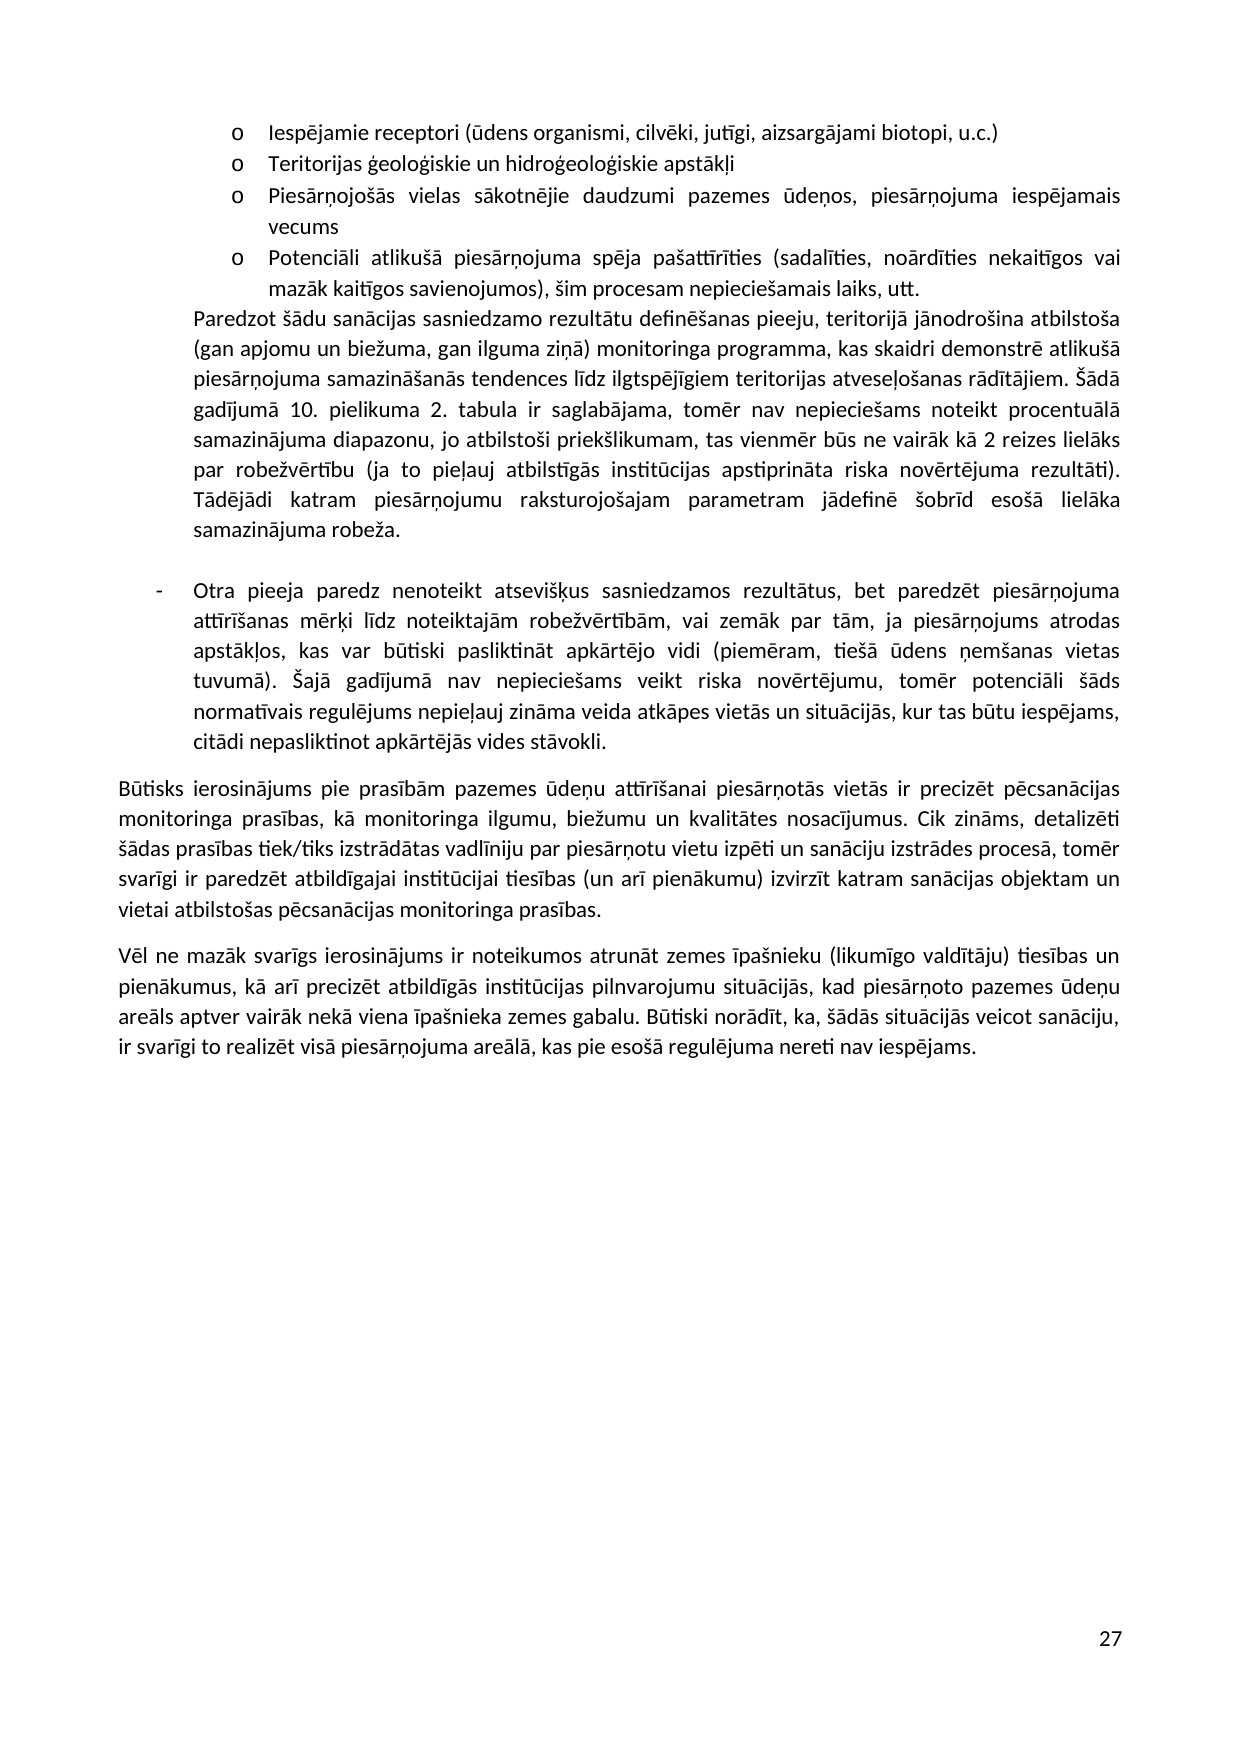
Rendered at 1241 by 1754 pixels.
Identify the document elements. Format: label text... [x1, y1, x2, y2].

text Vēl ne mazāk svarīgs ierosinājums ir noteikumos atrunāt zemes īpašnieku (likumīgo valdītāju) tiesības un pienākumus, kā arī precizēt atbildīgās institūcijas pilnvarojumu situācijās, kad piesārņoto pazemes ūdeņu areāls aptver vairāk nekā viena īpašnieka zemes gabalu. Būtiski norādīt, ka, šādās situācijās veicot sanāciju, ir svarīgi to realizēt visā piesārņojuma areālā, kas pie esošā regulējuma nereti nav iespējams. [118, 942, 1122, 1060]
text Būtisks ierosinājums pie prasībām pazemes ūdeņu attīrīšanai piesārņotās vietās ir precizēt pēcsanācijas monitoringa prasības, kā monitoringa ilgumu, biežumu un kvalitātes nosacījumus. Cik zināms, detalizēti šādas prasības tiek/tiks izstrādātas vadlīniju par piesārņotu vietu izpēti un sanāciju izstrādes procesā, tomēr svarīgi ir paredzēt atbildīgajai institūcijai tiesības (un arī pienākumu) izvirzīt katram sanācijas objektam un vietai atbilstošas pēcsanācijas monitoringa prasības. [118, 774, 1122, 923]
list Piesārņojošās vielas sākotnējie daudzumi pazemes ūdeņos, piesārņojuma iespējamais vecums [231, 181, 1122, 240]
list Paredzot šādu sanācijas sasniedzamo rezultātu definēšanas pieeju, teritorijā jānodrošina atbilstoša (gan apjomu un biežuma, gan ilguma ziņā) monitoringa programma, kas skaidri demonstrē atlikušā piesārņojuma samazināšanās tendences līdz ilgtspējīgiem teritorijas atveseļošanas rādītājiem. Šādā gadījumā 10. pielikuma 2. tabula ir saglabājama, tomēr nav nepieciešams noteikt procentuālā samazinājuma diapazonu, jo atbilstoši priekšlikumam, tas vienmēr būs ne vairāk kā 2 reizes lielāks par robežvērtību (ja to pieļauj atbilstīgās institūcijas apstiprināta riska novērtējuma rezultāti). Tādējādi katram piesārņojumu raksturojošajam parametram jādefinē šobrīd esošā lielāka samazinājuma robeža. [193, 304, 1122, 544]
list Teritorijas ģeoloģiskie un hidroģeoloģiskie apstākļi [231, 149, 1122, 179]
list Iespējamie receptori (ūdens organismi, cilvēki, jutīgi, aizsargājami biotopi, u.c.) [231, 118, 1122, 147]
list Otra pieeja paredz nenoteikt atsevišķus sasniedzamos rezultātus, bet paredzēt piesārņojuma attīrīšanas mērķi līdz noteiktajām robežvērtībām, vai zemāk par tām, ja piesārņojums atrodas apstākļos, kas var būtiski pasliktināt apkārtējo vidi (piemēram, tiešā ūdens ņemšanas vietas tuvumā). Šajā gadījumā nav nepieciešams veikt riska novērtējumu, tomēr potenciāli šāds normatīvais regulējums nepieļauj zināma veida atkāpes vietās un situācijās, kur tas būtu iespējams, citādi nepasliktinot apkārtējās vides stāvokli. [156, 576, 1122, 755]
list Potenciāli atlikušā piesārņojuma spēja pašattīrīties (sadalīties, noārdīties nekaitīgos vai mazāk kaitīgos savienojumos), šim procesam nepieciešamais laiks, utt. [231, 243, 1122, 302]
